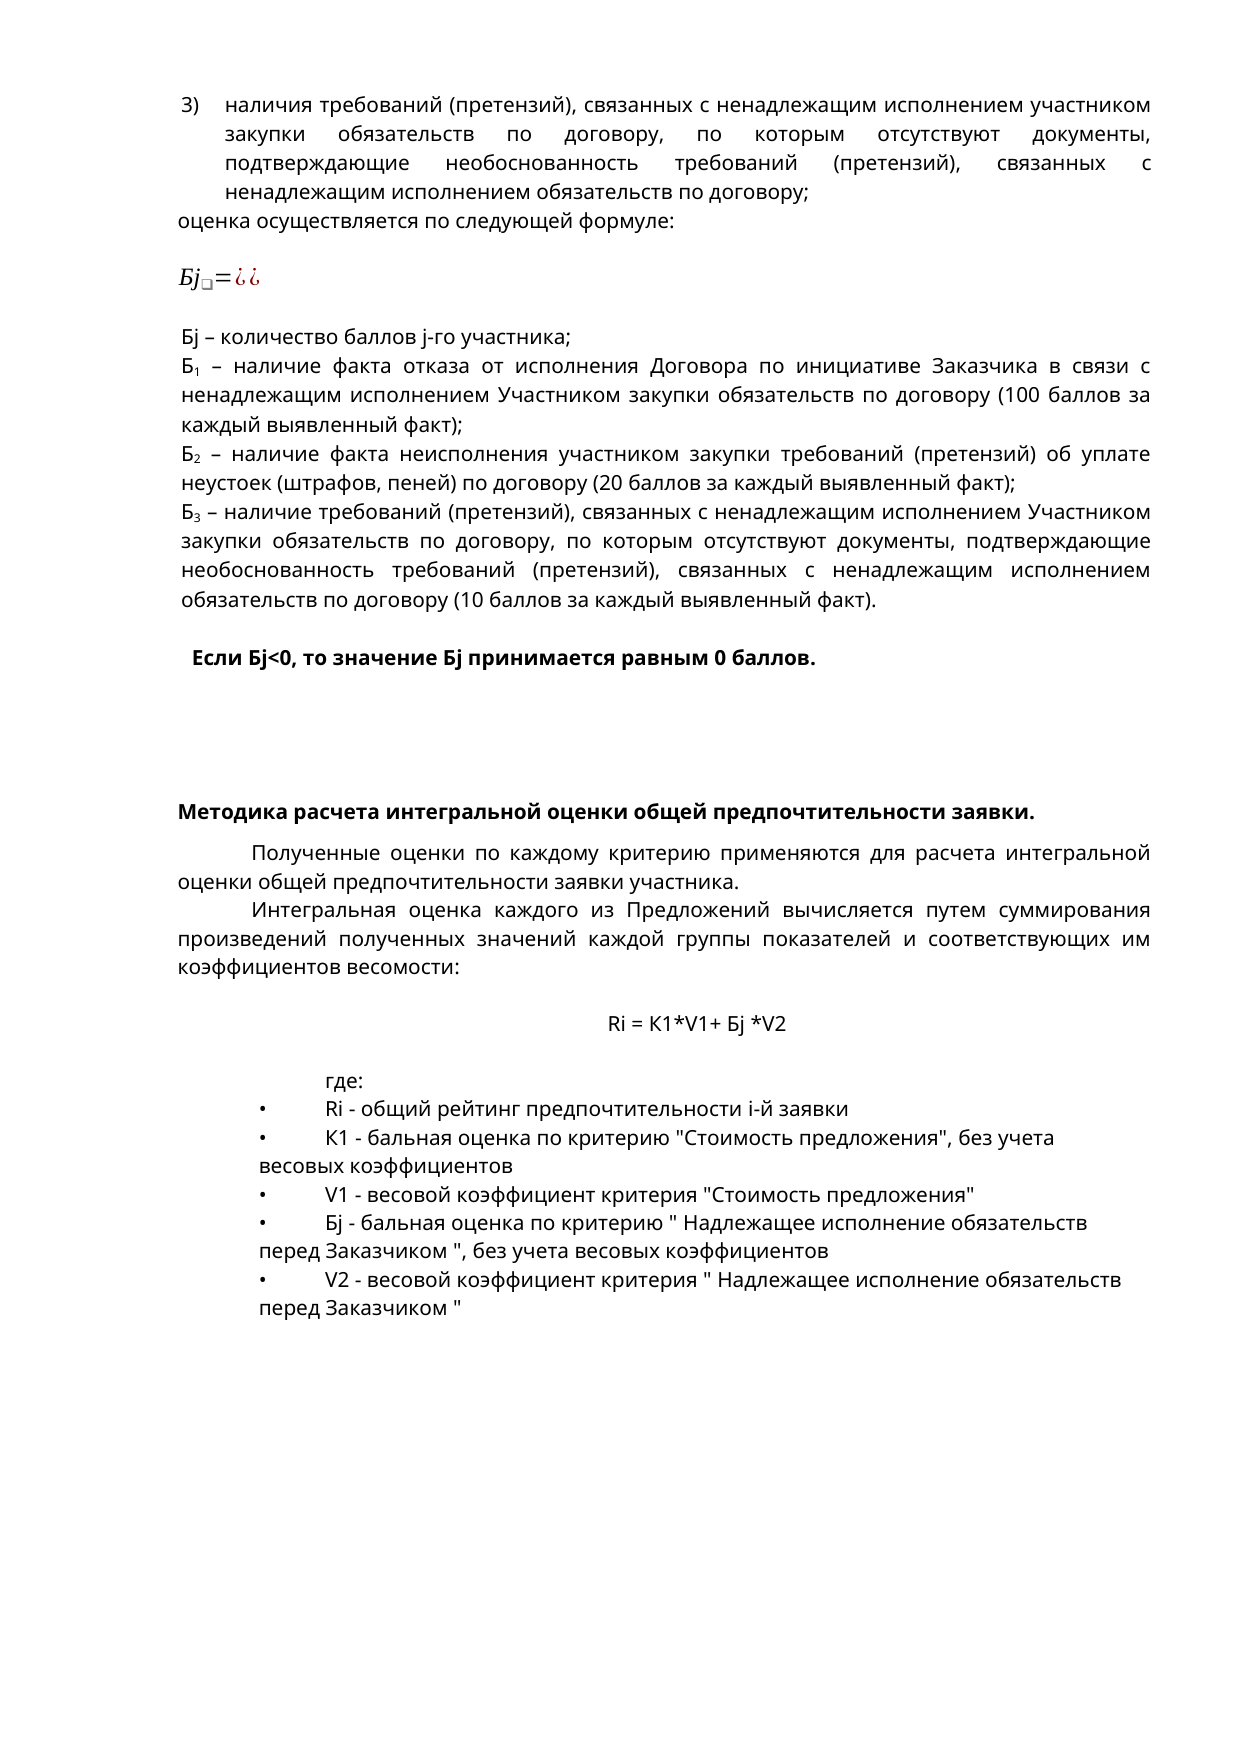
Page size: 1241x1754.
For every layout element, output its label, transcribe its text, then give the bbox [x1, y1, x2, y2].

text Интегральная оценка каждого из Предложений вычисляется путем суммирования произведений полученных значений каждой группы показателей и соответствующих им коэффициентов весомости: [177, 895, 1152, 981]
text • Ri - общий рейтинг предпочтительности i-й заявки [258, 1094, 1135, 1123]
text где: [258, 1066, 1135, 1094]
text Б1 – наличие факта отказа от исполнения Договора по инициативе Заказчика в связи с ненадлежащим исполнением Участником закупки обязательств по договору (100 баллов за каждый выявленный факт); [181, 350, 1152, 438]
text • К1 - бальная оценка по критерию "Стоимость предложения", без учета весовых коэффициентов [258, 1123, 1135, 1180]
text Если Бj<0, то значение Бj принимается равным 0 баллов. [181, 642, 1152, 671]
text • V2 - весовой коэффициент критерия " Надлежащее исполнение обязательств перед Заказчиком " [258, 1265, 1135, 1322]
text Б3 – наличие требований (претензий), связанных с ненадлежащим исполнением Участником закупки обязательств по договору, по которым отсутствуют документы, подтверждающие необоснованность требований (претензий), связанных с ненадлежащим исполнением обязательств по договору (10 баллов за каждый выявленный факт). [181, 496, 1152, 613]
text • V1 - весовой коэффициент критерия "Стоимость предложения" [258, 1180, 1135, 1208]
text Б2 – наличие факта неисполнения участником закупки требований (претензий) об уплате неустоек (штрафов, пеней) по договору (20 баллов за каждый выявленный факт); [181, 438, 1152, 496]
text Бj – количество баллов j-го участника; [181, 321, 1152, 350]
text Ri = К1*V1+ Бj *V2 [258, 1009, 1135, 1037]
text Полученные оценки по каждому критерию применяются для расчета интегральной оценки общей предпочтительности заявки участника. [177, 838, 1152, 895]
text оценка осуществляется по следующей формуле: [177, 205, 1152, 234]
text Методика расчета интегральной оценки общей предпочтительности заявки. [177, 797, 1152, 826]
list наличия требований (претензий), связанных с ненадлежащим исполнением участником закупки обязательств по договору, по которым отсутствуют документы, подтверждающие необоснованность требований (претензий), связанных с ненадлежащим исполнением обязательств по договору; [181, 89, 1152, 205]
text • Бj - бальная оценка по критерию " Надлежащее исполнение обязательств перед Заказчиком ", без учета весовых коэффициентов [258, 1208, 1135, 1265]
